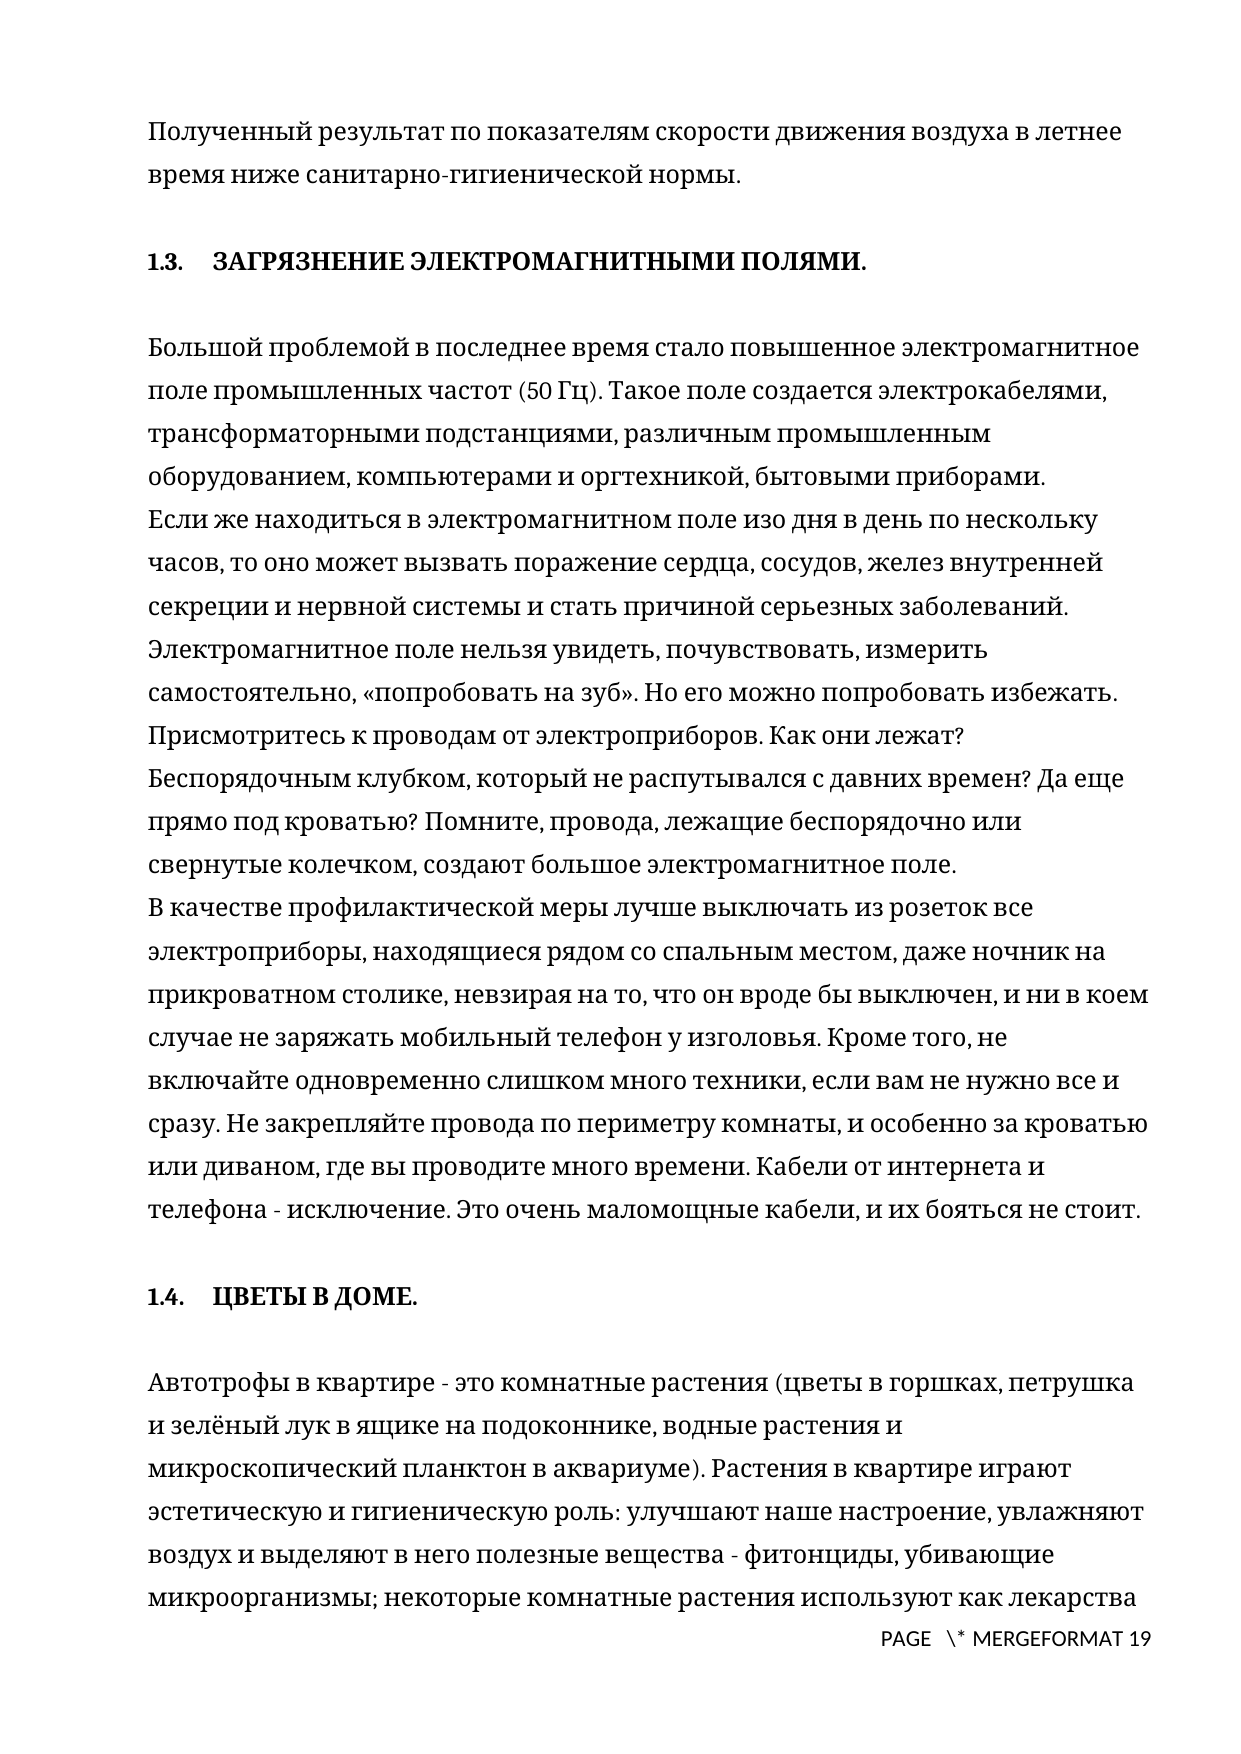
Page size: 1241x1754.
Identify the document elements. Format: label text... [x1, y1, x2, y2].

text В качестве профилактической меры лучше выключать из розеток все электроприборы, находящиеся рядом со спальным местом, даже ночник на прикроватном столике, невзирая на то, что он вроде бы выключен, и ни в коем случае не заряжать мобильный телефон у изголовья. Кроме того, не включайте одновременно слишком много техники, если вам не нужно все и сразу. Не закрепляйте провода по периметру комнаты, и особенно за кроватью или диваном, где вы проводите много времени. Кабели от интернета и телефона - исключение. Это очень маломощные кабели, и их бояться не стоит. [148, 894, 1152, 1225]
text Если же находиться в электромагнитном поле изо дня в день по нескольку часов, то оно может вызвать поражение сердца, сосудов, желез внутренней секреции и нервной системы и стать причиной серьезных заболеваний. Электромагнитное поле нельзя увидеть, почувствовать, измерить самостоятельно, «попробовать на зуб». Но его можно попробовать избежать. Присмотритесь к проводам от электроприборов. Как они лежат? Беспорядочным клубком, который не распутывался с давних времен? Да еще прямо под кроватью? Помните, провода, лежащие беспорядочно или свернутые колечком, создают большое электромагнитное поле. [148, 506, 1152, 880]
text Полученный результат по показателям скорости движения воздуха в летнее время ниже санитарно-гигиенической нормы. [148, 118, 1152, 190]
list ЗАГРЯЗНЕНИЕ ЭЛЕКТРОМАГНИТНЫМИ ПОЛЯМИ. [148, 247, 1152, 276]
list ЦВЕТЫ В ДОМЕ. [148, 1282, 1152, 1311]
text Большой проблемой в последнее время стало повышенное электромагнитное поле промышленных частот (50 Гц). Такое поле создается электрокабелями, трансформаторными подстанциями, различным промышленным оборудованием, компьютерами и оргтехникой, бытовыми приборами. [148, 334, 1152, 492]
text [148, 1369, 1152, 1613]
